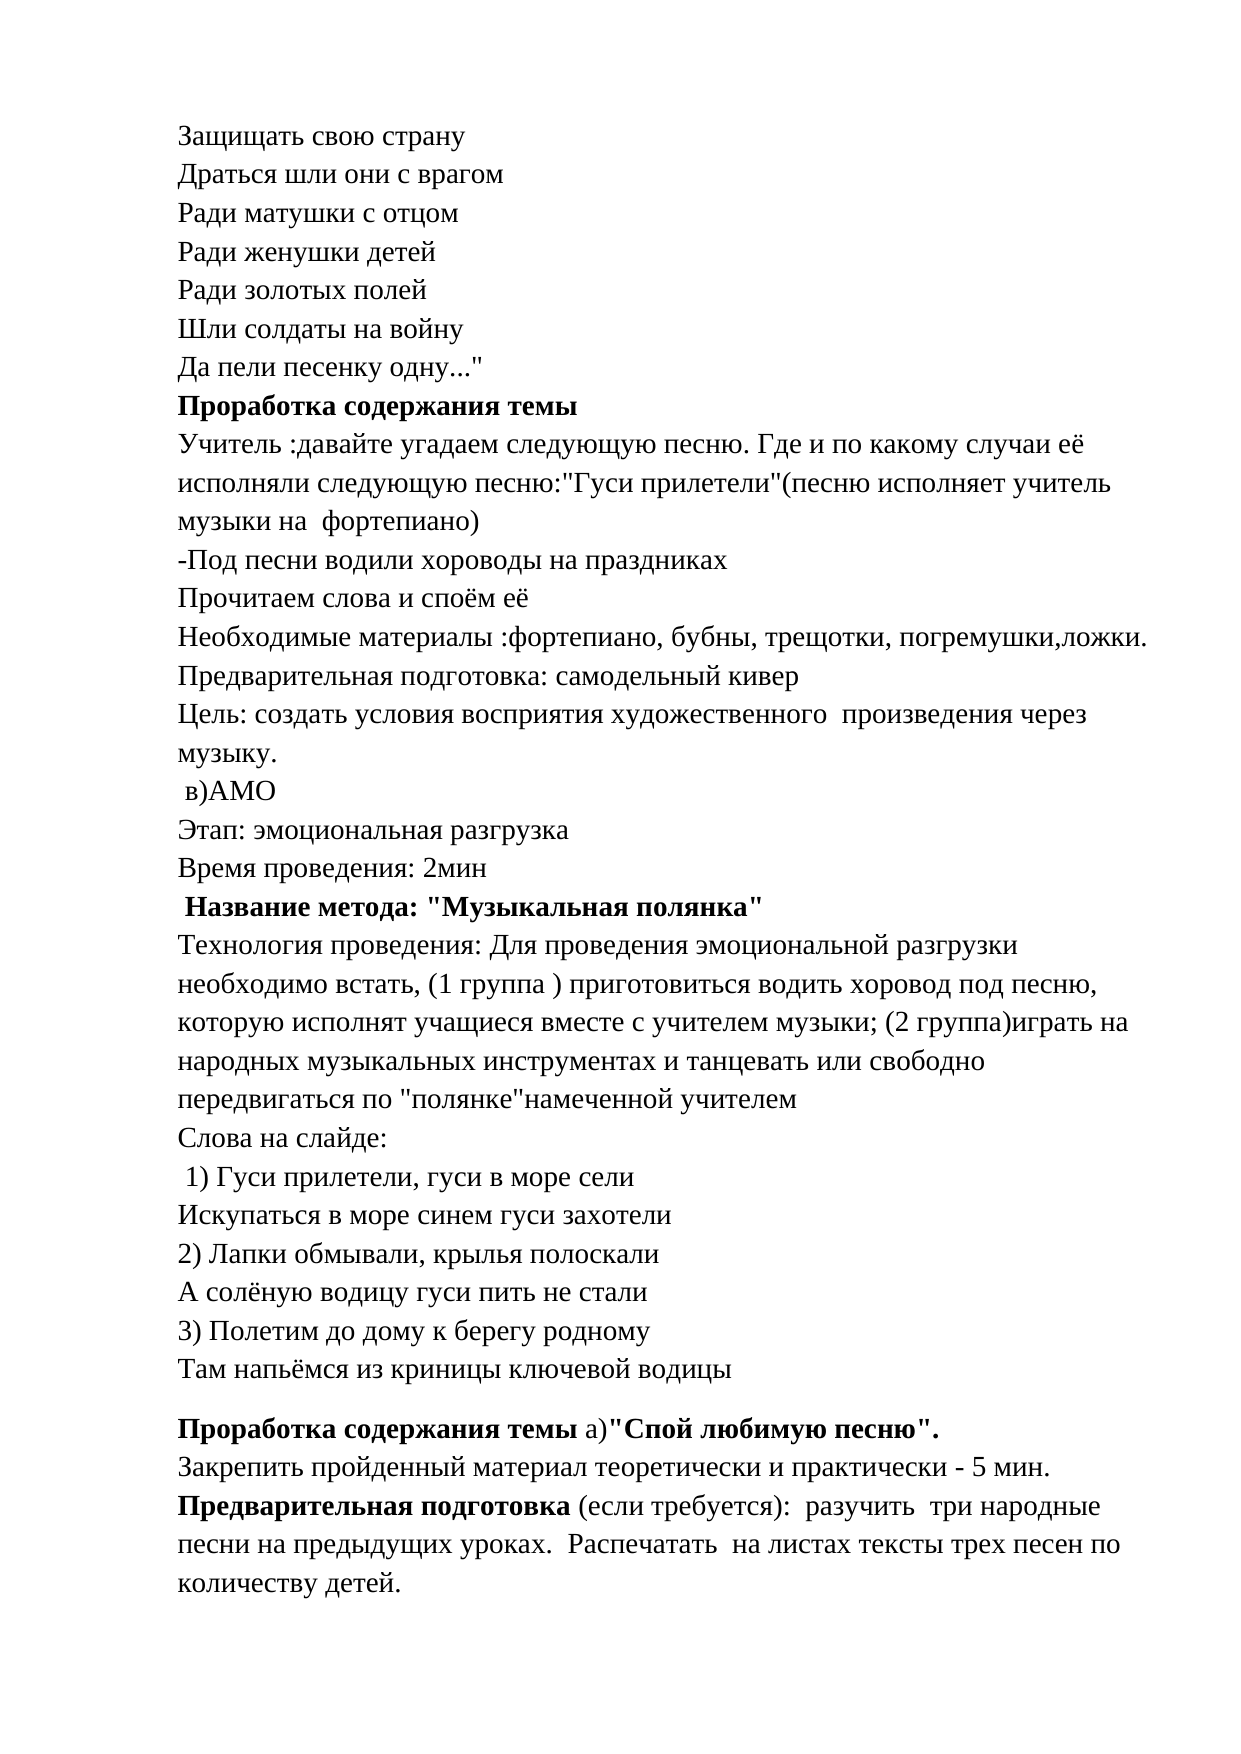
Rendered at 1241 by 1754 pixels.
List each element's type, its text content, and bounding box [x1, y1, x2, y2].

text 2) Лапки обмывали, крылья полоскали [177, 1236, 1152, 1269]
text Ради матушки с отцом [177, 195, 1152, 229]
text Проработка содержания темы [177, 388, 1152, 421]
text Учитель :давайте угадаем следующую песню. Где и по какому случаи её исполняли следующую песню:"Гуси прилетели"(песню исполняет учитель музыки на фортепиано) [177, 426, 1152, 537]
text Искупаться в море синем гуси захотели [177, 1197, 1152, 1231]
text Название метода: "Музыкальная полянка" [177, 889, 1152, 922]
text Проработка содержания темы а)"Спой любимую песню". [177, 1411, 1152, 1444]
text 1) Гуси прилетели, гуси в море сели [177, 1159, 1152, 1192]
text Этап: эмоциональная разгрузка Время проведения: 2мин [177, 812, 1152, 884]
text А солёную водицу гуси пить не стали [177, 1274, 1152, 1308]
text Закрепить пройденный материал теоретически и практически - 5 мин. [177, 1449, 1152, 1483]
text Драться шли они с врагом [177, 157, 1152, 190]
text Предварительная подготовка (если требуется): разучить три народные песни на предыдущих уроках. Распечатать на листах тексты трех песен по количеству детей. [177, 1488, 1152, 1598]
text Слова на слайде: [177, 1120, 1152, 1154]
text 3) Полетим до дому к берегу родному [177, 1313, 1152, 1346]
text Ради золотых полей [177, 272, 1152, 306]
text в)АМО [177, 773, 1152, 807]
text Да пели песенку одну..." [177, 349, 1152, 383]
text Цель: создать условия восприятия художественного произведения через музыку. [177, 696, 1152, 768]
text Шли солдаты на войну [177, 311, 1152, 344]
text Там напьёмся из криницы ключевой водицы [177, 1351, 1152, 1385]
text Защищать свою страну [177, 118, 1152, 152]
text -Под песни водили хороводы на праздниках [177, 542, 1152, 576]
text Технология проведения: Для проведения эмоциональной разгрузки необходимо встать, (1 группа ) приготовиться водить хоровод под песню, которую исполнят учащиеся вместе с учителем музыки; (2 группа)играть на народных музыкальных инструментах и танцевать или свободно передвигаться по "полянке"намеченной учителем [177, 927, 1152, 1115]
text Необходимые материалы :фортепиано, бубны, трещотки, погремушки,ложки. Предварительная подготовка: самодельный кивер [177, 619, 1152, 691]
text Прочитаем слова и споём её [177, 581, 1152, 614]
text Ради женушки детей [177, 234, 1152, 267]
